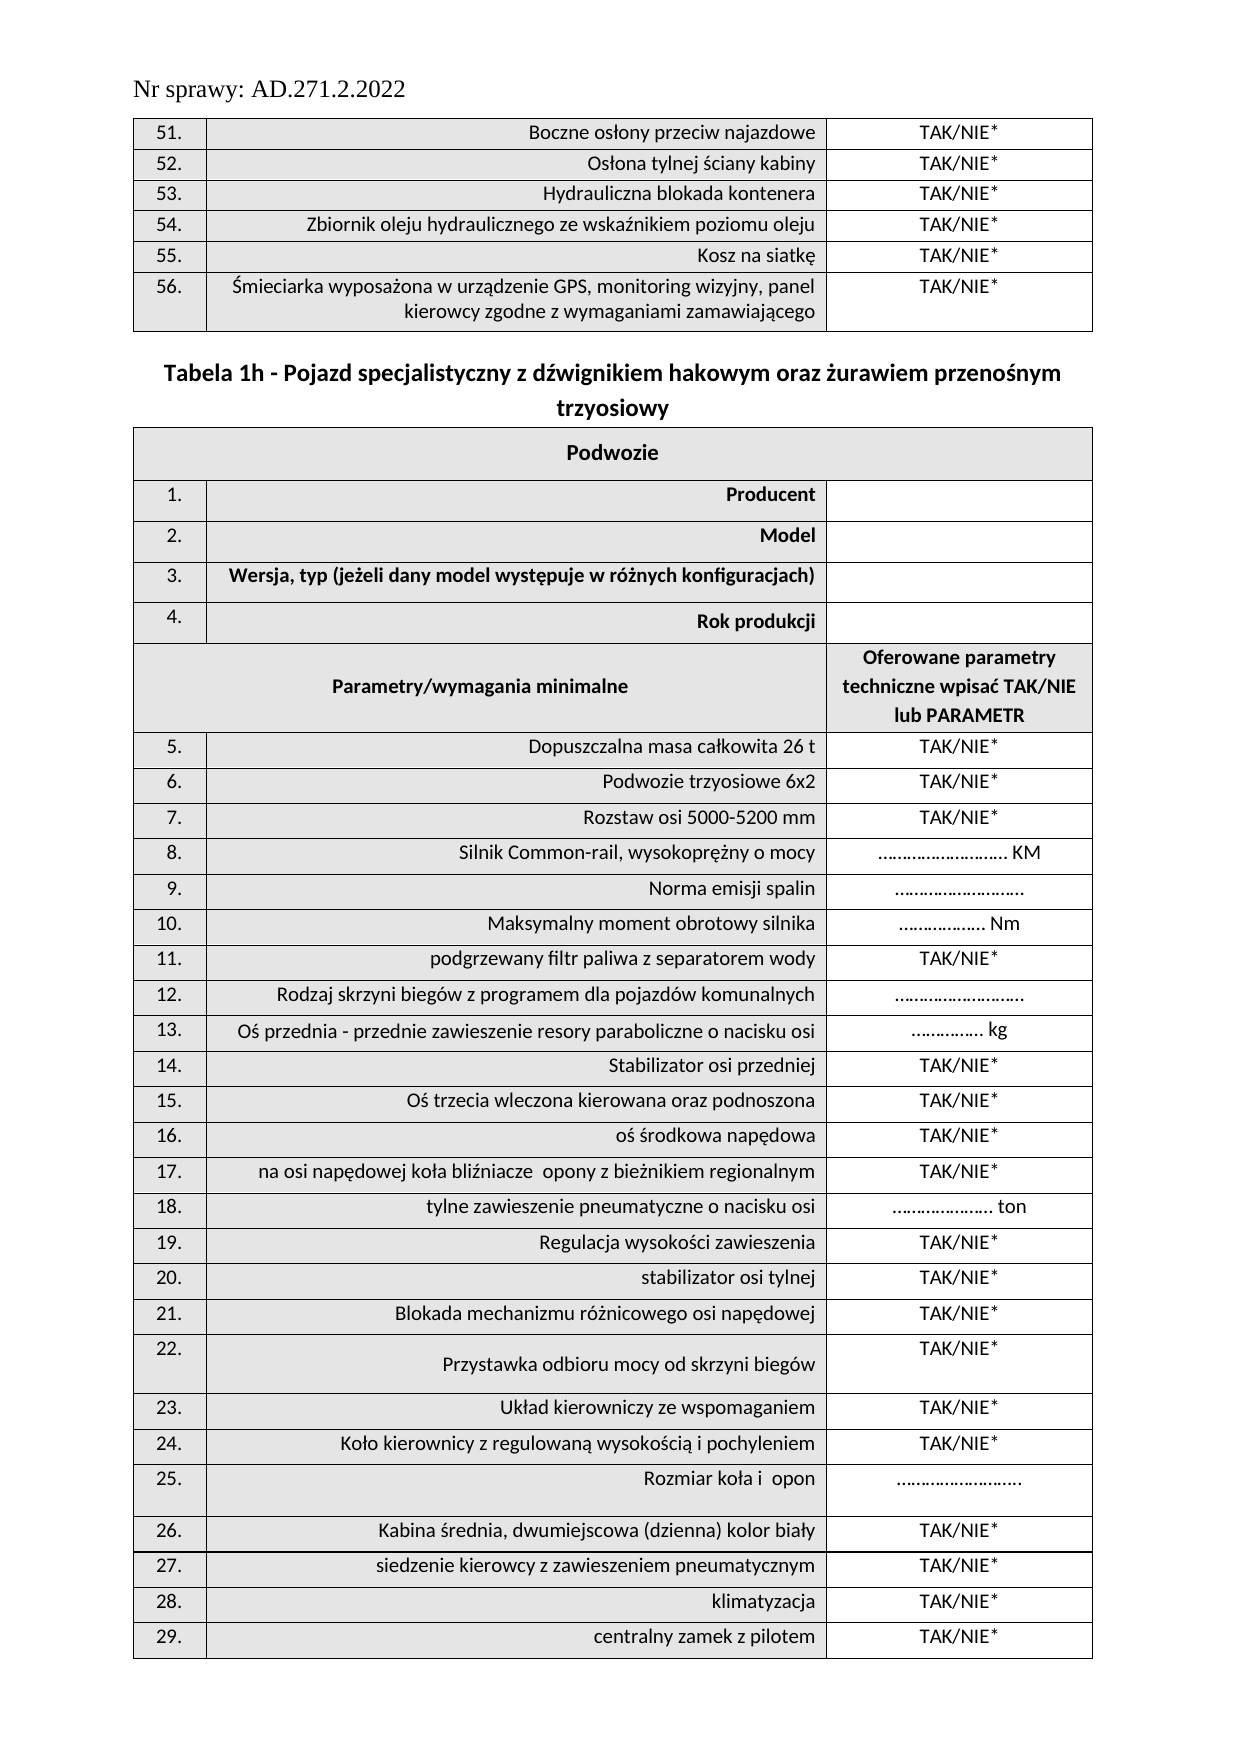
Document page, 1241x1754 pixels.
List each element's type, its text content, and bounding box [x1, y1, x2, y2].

table_cell TAK/NIE* [827, 1052, 1092, 1086]
table_cell TAK/NIE* [827, 273, 1092, 331]
table_cell TAK/NIE* [827, 181, 1092, 210]
table_cell [827, 481, 1092, 521]
table_cell stabilizator osi tylnej [207, 1264, 826, 1299]
table_cell ……………………… KM [827, 839, 1092, 874]
table_cell TAK/NIE* [827, 804, 1092, 838]
table_cell TAK/NIE* [827, 1394, 1092, 1429]
table_cell Kabina średnia, dwumiejscowa (dzienna) kolor biały [207, 1517, 826, 1551]
table_cell [134, 875, 206, 909]
table_cell [134, 481, 206, 521]
table_cell [134, 1517, 206, 1551]
table_cell [134, 1394, 206, 1429]
table_header Podwozie [134, 428, 1092, 480]
table_cell Osłona tylnej ściany kabiny [207, 150, 826, 179]
table_cell [134, 1430, 206, 1464]
table_cell …………………….. [827, 1465, 1092, 1516]
table_cell siedzenie kierowcy z zawieszeniem pneumatycznym [207, 1553, 826, 1587]
table_cell TAK/NIE* [827, 769, 1092, 803]
table_cell centralny zamek z pilotem [207, 1623, 826, 1658]
table_cell podgrzewany filtr paliwa z separatorem wody [207, 946, 826, 980]
table_cell …………… kg [827, 1016, 1092, 1051]
table_cell Koło kierownicy z regulowaną wysokością i pochyleniem [207, 1430, 826, 1464]
table_cell TAK/NIE* [827, 242, 1092, 272]
table_cell Rok produkcji [207, 603, 826, 643]
table_cell [134, 946, 206, 980]
table_cell [134, 839, 206, 874]
table_cell [134, 910, 206, 944]
table_cell Kosz na siatkę [207, 242, 826, 272]
table_cell Hydrauliczna blokada kontenera [207, 181, 826, 210]
text Tabela 1h - Pojazd specjalistyczny z dźwignikiem hakowym oraz żurawiem przenośnym trzyosiowy [133, 357, 1092, 422]
table_cell Blokada mechanizmu różnicowego osi napędowej [207, 1300, 826, 1334]
table_cell [134, 1465, 206, 1516]
table_cell [134, 1553, 206, 1587]
table_cell [134, 1123, 206, 1157]
table_cell TAK/NIE* [827, 150, 1092, 179]
table_cell [134, 563, 206, 602]
table_cell Parametry/wymagania minimalne [134, 644, 826, 732]
table_cell na osi napędowej koła bliźniacze opony z bieżnikiem regionalnym [207, 1158, 826, 1192]
table_cell [134, 804, 206, 838]
table_cell TAK/NIE* [827, 1264, 1092, 1299]
table_cell [134, 1335, 206, 1393]
table_cell TAK/NIE* [827, 1300, 1092, 1334]
table_cell TAK/NIE* [827, 1553, 1092, 1587]
table_cell [134, 1300, 206, 1334]
table_cell Norma emisji spalin [207, 875, 826, 909]
table_cell oś środkowa napędowa [207, 1123, 826, 1157]
table_cell TAK/NIE* [827, 1158, 1092, 1192]
table_cell [134, 211, 206, 241]
table_cell Maksymalny moment obrotowy silnika [207, 910, 826, 944]
table_cell [134, 1194, 206, 1228]
table_cell [827, 563, 1092, 602]
table_cell Śmieciarka wyposażona w urządzenie GPS, monitoring wizyjny, panel kierowcy zgodne z wymaganiami zamawiającego [207, 273, 826, 331]
table_cell Układ kierowniczy ze wspomaganiem [207, 1394, 826, 1429]
table_cell TAK/NIE* [827, 1123, 1092, 1157]
table_cell [134, 119, 206, 149]
table_cell Oś przednia - przednie zawieszenie resory paraboliczne o nacisku osi [207, 1016, 826, 1051]
table_cell [134, 242, 206, 272]
table_cell [134, 603, 206, 643]
table_cell [134, 1158, 206, 1192]
table_cell Regulacja wysokości zawieszenia [207, 1229, 826, 1263]
table_cell ……………………… [827, 875, 1092, 909]
table_cell ……………… Nm [827, 910, 1092, 944]
table_cell TAK/NIE* [827, 733, 1092, 767]
table_cell Stabilizator osi przedniej [207, 1052, 826, 1086]
table_cell Zbiornik oleju hydraulicznego ze wskaźnikiem poziomu oleju [207, 211, 826, 241]
table_cell Oferowane parametry techniczne wpisać TAK/NIE lub PARAMETR [827, 644, 1092, 732]
table_cell [134, 1052, 206, 1086]
table_cell [134, 769, 206, 803]
table_cell [827, 603, 1092, 643]
table_cell Boczne osłony przeciw najazdowe [207, 119, 826, 149]
table_cell [134, 150, 206, 179]
table_cell [134, 1264, 206, 1299]
table_cell Model [207, 522, 826, 562]
table_cell [134, 273, 206, 331]
table_cell [134, 733, 206, 767]
table_cell Producent [207, 481, 826, 521]
table_cell Rozmiar koła i opon [207, 1465, 826, 1516]
table_cell TAK/NIE* [827, 1588, 1092, 1622]
table_cell TAK/NIE* [827, 119, 1092, 149]
table_cell [827, 522, 1092, 562]
table_cell [134, 181, 206, 210]
table_cell Podwozie trzyosiowe 6x2 [207, 769, 826, 803]
table_cell TAK/NIE* [827, 1087, 1092, 1122]
table_cell Przystawka odbioru mocy od skrzyni biegów [207, 1335, 826, 1393]
table_cell Silnik Common-rail, wysokoprężny o mocy [207, 839, 826, 874]
table_cell [134, 1229, 206, 1263]
table_cell [134, 981, 206, 1015]
table_cell TAK/NIE* [827, 1430, 1092, 1464]
table_cell Wersja, typ (jeżeli dany model występuje w różnych konfiguracjach) [207, 563, 826, 602]
table_cell Dopuszczalna masa całkowita 26 t [207, 733, 826, 767]
table_cell [134, 1087, 206, 1122]
table_cell TAK/NIE* [827, 211, 1092, 241]
table_cell TAK/NIE* [827, 1623, 1092, 1658]
table_cell klimatyzacja [207, 1588, 826, 1622]
table_cell TAK/NIE* [827, 1335, 1092, 1393]
table_cell TAK/NIE* [827, 1517, 1092, 1551]
table_cell ……………………… [827, 981, 1092, 1015]
table_cell ………………… ton [827, 1194, 1092, 1228]
table_cell tylne zawieszenie pneumatyczne o nacisku osi [207, 1194, 826, 1228]
table_cell [134, 1588, 206, 1622]
table_cell Rodzaj skrzyni biegów z programem dla pojazdów komunalnych [207, 981, 826, 1015]
table_cell [134, 1623, 206, 1658]
table_cell Oś trzecia wleczona kierowana oraz podnoszona [207, 1087, 826, 1122]
table_cell TAK/NIE* [827, 946, 1092, 980]
table_cell TAK/NIE* [827, 1229, 1092, 1263]
table_cell Rozstaw osi 5000-5200 mm [207, 804, 826, 838]
table_cell [134, 1016, 206, 1051]
table_cell [134, 522, 206, 562]
